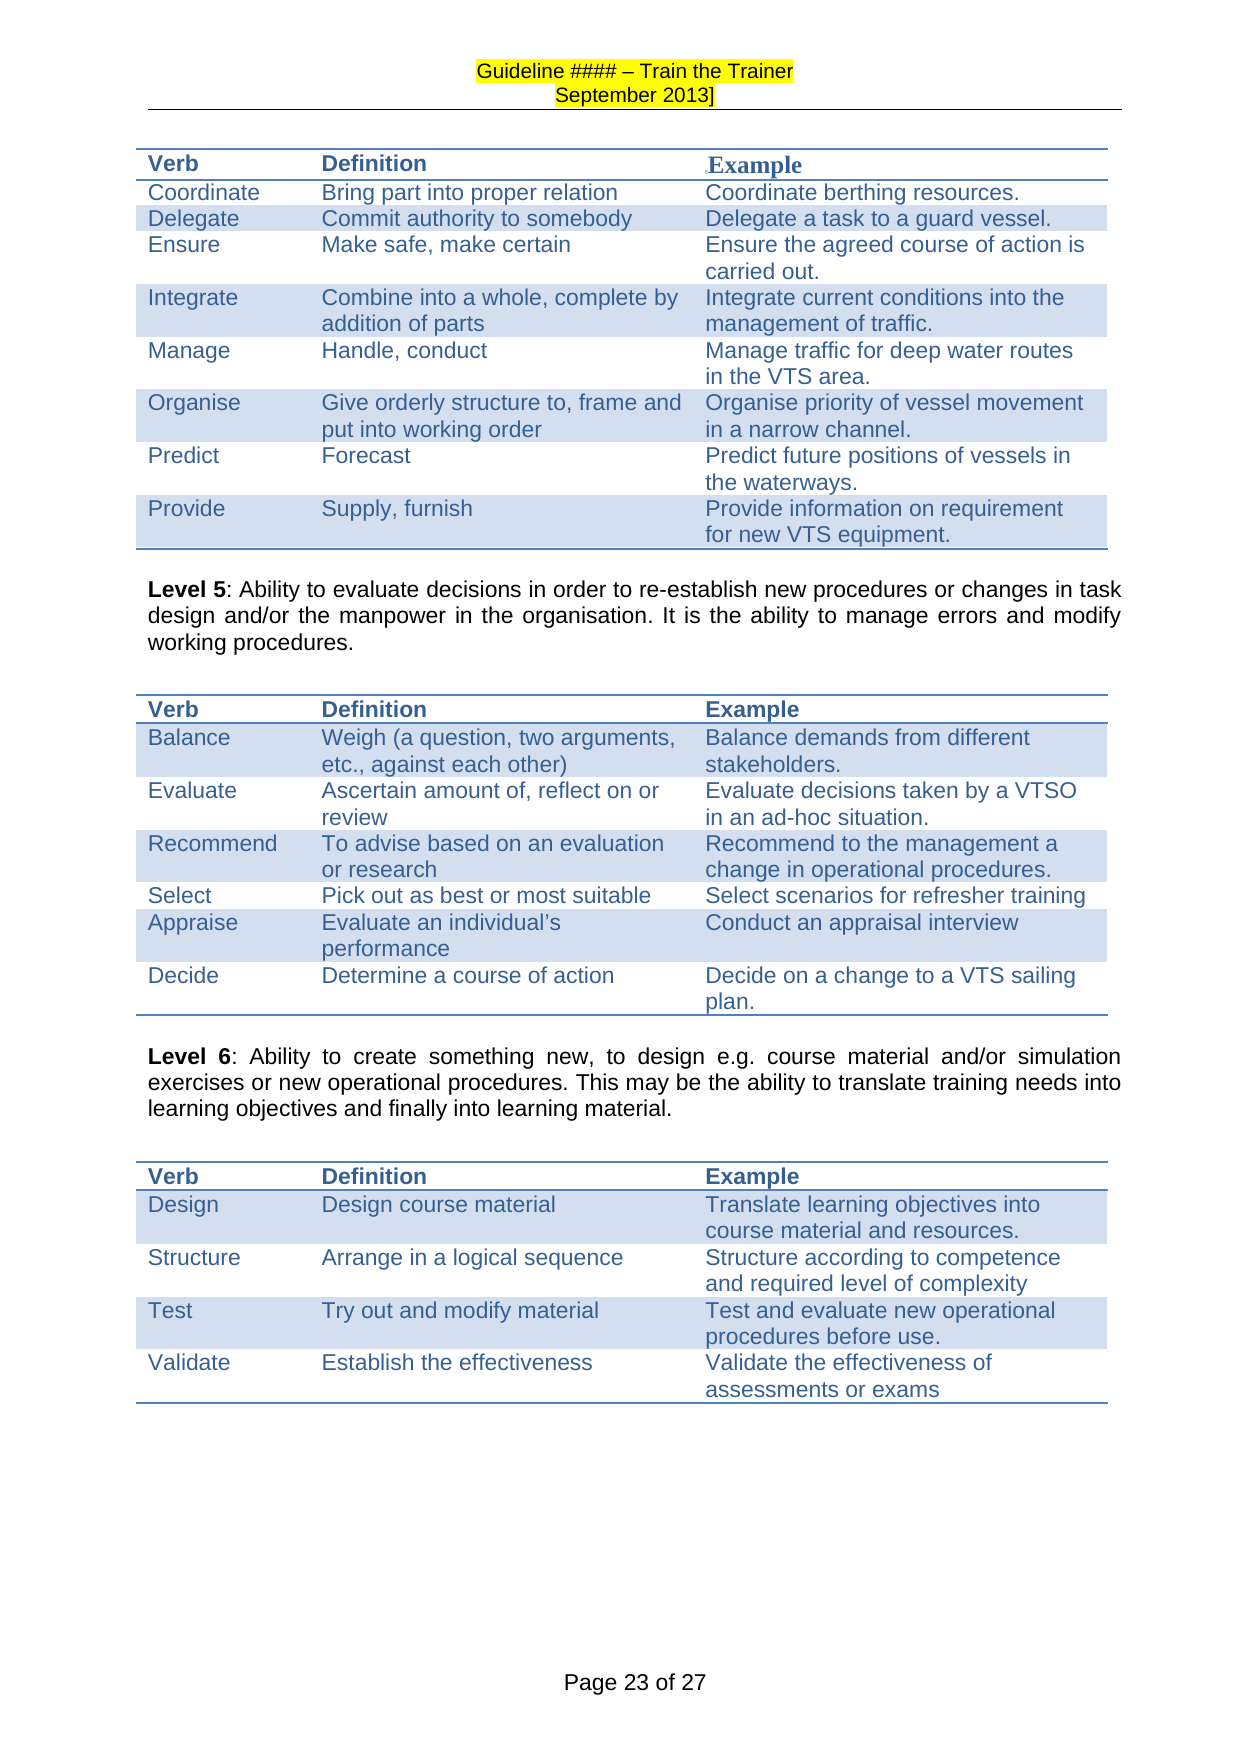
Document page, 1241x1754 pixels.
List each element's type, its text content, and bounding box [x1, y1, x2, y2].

table_cell Design [136, 1191, 310, 1244]
table_cell Provide [136, 495, 310, 547]
table_header Verb [136, 696, 310, 722]
table_cell Predict future positions of vessels in the waterways. [694, 442, 1107, 495]
table_cell Balance [136, 724, 310, 777]
table_cell Ensure the agreed course of action is carried out. [694, 231, 1107, 284]
table_cell Decide [136, 962, 310, 1014]
table_cell Evaluate an individual’s performance [310, 909, 694, 962]
table_cell Commit authority to somebody [310, 205, 694, 231]
table_cell Validate [136, 1349, 310, 1402]
table_header Verb [136, 1163, 310, 1189]
table_cell To advise based on an evaluation or research [310, 830, 694, 882]
table_cell Integrate [136, 284, 310, 337]
text Level 6: Ability to create something new, to design e.g. course material and/or simulation exercises or new operational procedures. This may be the ability to translate training needs into learning objectives and finally into learning material. [148, 1043, 1122, 1122]
table_cell Provide information on requirement for new VTS equipment. [694, 495, 1107, 547]
table_cell Predict [136, 442, 310, 495]
table_cell Integrate current conditions into the management of traffic. [694, 284, 1107, 337]
table_cell Evaluate decisions taken by a VTSO in an ad-hoc situation. [694, 777, 1107, 830]
table_cell Balance demands from different stakeholders. [694, 724, 1107, 777]
table_cell Try out and modify material [310, 1297, 694, 1349]
table_header Definition [310, 150, 694, 178]
table_cell Appraise [136, 909, 310, 962]
table_cell Manage [136, 337, 310, 389]
table_cell Conduct an appraisal interview [694, 909, 1107, 962]
table_cell Design course material [310, 1191, 694, 1244]
table_cell Handle, conduct [310, 337, 694, 389]
table_cell Structure [136, 1244, 310, 1297]
table_cell Decide on a change to a VTS sailing plan. [694, 962, 1107, 1014]
table_header Definition [310, 696, 694, 722]
table_cell Organise [136, 389, 310, 442]
table_header Example [694, 150, 1107, 178]
table_cell Delegate [136, 205, 310, 231]
table_cell Supply, furnish [310, 495, 694, 547]
table_cell Arrange in a logical sequence [310, 1244, 694, 1297]
table_cell Test [136, 1297, 310, 1349]
table_cell Bring part into proper relation [310, 181, 694, 205]
table_cell Translate learning objectives into course material and resources. [694, 1191, 1107, 1244]
table_header Example [694, 1163, 1107, 1189]
table_cell Forecast [310, 442, 694, 495]
table_cell Delegate a task to a guard vessel. [694, 205, 1107, 231]
table_cell Organise priority of vessel movement in a narrow channel. [694, 389, 1107, 442]
table_cell Recommend to the management a change in operational procedures. [694, 830, 1107, 882]
table_cell Test and evaluate new operational procedures before use. [694, 1297, 1107, 1349]
table_cell Ensure [136, 231, 310, 284]
table_header Verb [136, 150, 310, 178]
table_cell Manage traffic for deep water routes in the VTS area. [694, 337, 1107, 389]
table_cell Establish the effectiveness [310, 1349, 694, 1402]
table_cell Combine into a whole, complete by addition of parts [310, 284, 694, 337]
table_cell Pick out as best or most suitable [310, 883, 694, 909]
table_cell Make safe, make certain [310, 231, 694, 284]
table_cell Evaluate [136, 777, 310, 830]
table_cell Ascertain amount of, reflect on or review [310, 777, 694, 830]
table_cell Give orderly structure to, frame and put into working order [310, 389, 694, 442]
table_header Example [694, 696, 1107, 722]
table_header Definition [310, 1163, 694, 1189]
table_cell Coordinate [136, 181, 310, 205]
table_cell Weigh (a question, two arguments, etc., against each other) [310, 724, 694, 777]
table_cell Structure according to competence and required level of complexity [694, 1244, 1107, 1297]
text Level 5: Ability to evaluate decisions in order to re-establish new procedures or changes in task design and/or the manpower in the organisation. It is the ability to manage errors and modify working procedures. [148, 576, 1122, 655]
table_cell Recommend [136, 830, 310, 882]
table_cell Select [136, 883, 310, 909]
table_cell Validate the effectiveness of assessments or exams [694, 1349, 1107, 1402]
table_cell Determine a course of action [310, 962, 694, 1014]
table_cell Select scenarios for refresher training [694, 883, 1107, 909]
table_cell Coordinate berthing resources. [694, 181, 1107, 205]
